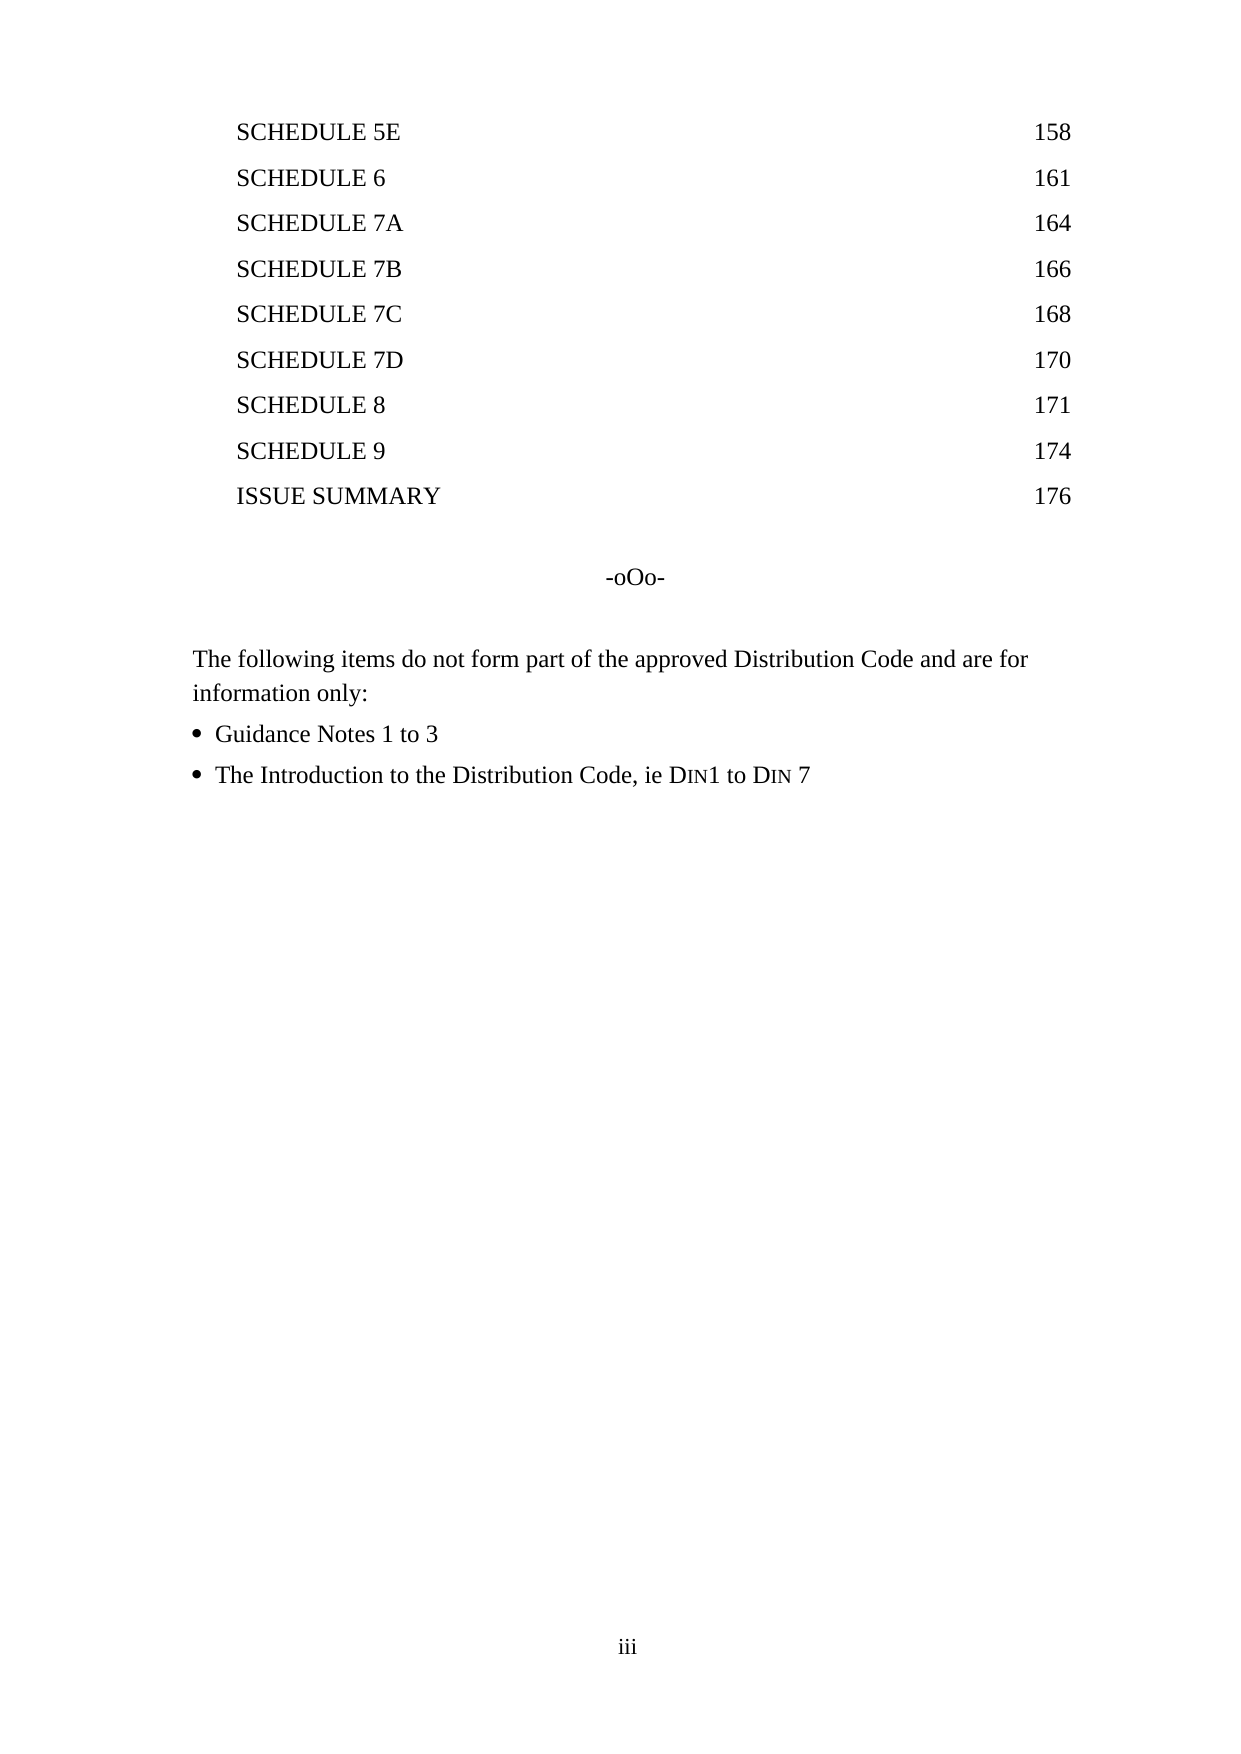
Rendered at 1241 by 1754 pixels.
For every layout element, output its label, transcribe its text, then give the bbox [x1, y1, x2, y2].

text Schedule 6 161 [236, 163, 1078, 191]
text Schedule 7d 170 [236, 345, 1078, 373]
text Schedule 8 171 [236, 390, 1078, 419]
text Issue summary 176 [236, 481, 1078, 510]
list Guidance Notes 1 to 3 [192, 719, 1078, 748]
text Schedule 7b 166 [236, 254, 1078, 282]
text Schedule 7a 164 [236, 208, 1078, 237]
list The Introduction to the Distribution Code, ie 1 to 7 [192, 760, 1078, 789]
text Schedule 5e 158 [236, 117, 1078, 146]
text -oOo- [192, 562, 1078, 591]
text Schedule 7c 168 [236, 299, 1078, 328]
text Schedule 9 174 [236, 436, 1078, 464]
text The following items do not form part of the approved Distribution Code and are for information only: [192, 644, 1078, 706]
